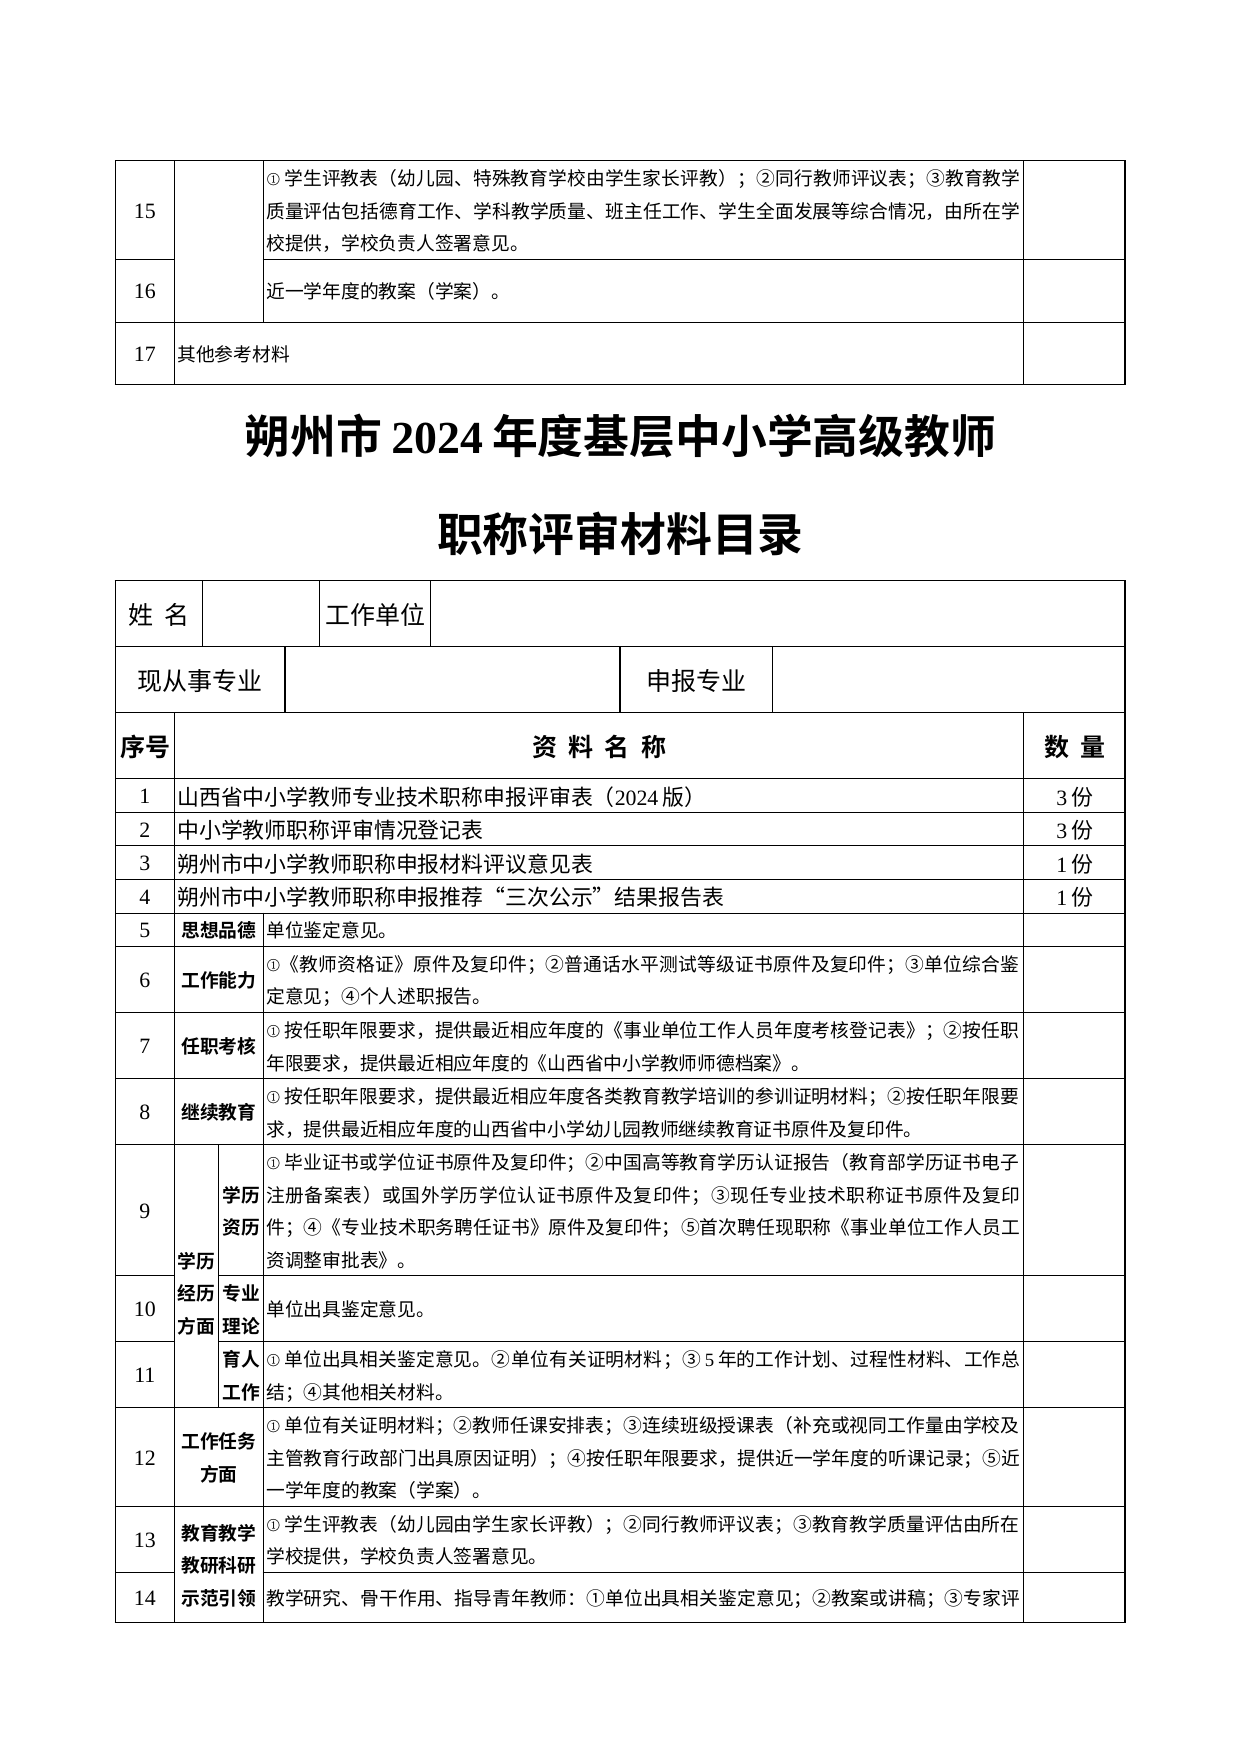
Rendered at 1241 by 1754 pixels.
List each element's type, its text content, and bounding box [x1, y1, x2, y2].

table_cell 15 [116, 161, 174, 259]
table_cell [1024, 1145, 1124, 1275]
table_header 工作单位 [320, 581, 430, 646]
table_cell 专业理论 [219, 1276, 263, 1341]
table_cell 序号 [116, 713, 174, 778]
table_cell 16 [116, 260, 174, 322]
table_cell 朔州市中小学教师职称申报推荐“三次公示”结果报告表 [175, 880, 1023, 912]
table_header 姓 名 [116, 581, 202, 646]
table_cell [1024, 1408, 1124, 1506]
table_cell 朔州市中小学教师职称申报材料评议意见表 [175, 846, 1023, 879]
table_cell 任职考核 [175, 1013, 263, 1078]
table_cell ①学生评教表（幼儿园、特殊教育学校由学生家长评教）；②同行教师评议表；③教育教学质量评估包括德育工作、学科教学质量、班主任工作、学生全面发展等综合情况，由所在学校提供，学校负责人签署意见。 [264, 161, 1023, 259]
table_cell ①单位出具相关鉴定意见。②单位有关证明材料；③5年的工作计划、过程性材料、工作总结；④其他相关材料。 [264, 1342, 1023, 1407]
table_cell [1024, 1573, 1124, 1622]
table_cell 其他参考材料 [175, 323, 1023, 384]
table_cell 1份 [1024, 880, 1124, 912]
table_cell 13 [116, 1507, 174, 1572]
table_cell 8 [116, 1079, 174, 1144]
table_cell 5 [116, 914, 174, 946]
text 职称评审材料目录 [118, 483, 1122, 580]
table_header [203, 581, 319, 646]
table_cell 3份 [1024, 779, 1124, 812]
table_cell 工作能力 [175, 947, 263, 1012]
table_cell 10 [116, 1276, 174, 1341]
table_cell [1024, 914, 1124, 946]
table_cell 3份 [1024, 813, 1124, 845]
table_cell 近一学年度的教案（学案）。 [264, 260, 1023, 322]
table_cell 3 [116, 846, 174, 879]
table_cell 继续教育 [175, 1079, 263, 1144]
table_cell [1024, 1342, 1124, 1407]
table_cell [286, 647, 619, 712]
table_cell 9 [116, 1145, 174, 1275]
text 朔州市2024年度基层中小学高级教师 [118, 385, 1122, 483]
table_cell [773, 647, 1124, 712]
table_cell 学历经历方面 [175, 1145, 218, 1407]
table_cell 申报专业 [621, 647, 772, 712]
table_cell 山西省中小学教师专业技术职称申报评审表（2024版） [175, 779, 1023, 812]
table_cell 4 [116, 880, 174, 912]
table_cell ①《教师资格证》原件及复印件；②普通话水平测试等级证书原件及复印件；③单位综合鉴定意见；④个人述职报告。 [264, 947, 1023, 1012]
table_cell [1024, 1507, 1124, 1572]
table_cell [264, 1573, 1023, 1622]
table_cell 资 料 名 称 [175, 713, 1023, 778]
table_cell 思想品德 [175, 914, 263, 946]
table_cell [1024, 323, 1124, 384]
table_cell 6 [116, 947, 174, 1012]
table_header [431, 581, 1124, 646]
table_cell ①学生评教表（幼儿园由学生家长评教）；②同行教师评议表；③教育教学质量评估由所在学校提供，学校负责人签署意见。 [264, 1507, 1023, 1572]
table_cell 中小学教师职称评审情况登记表 [175, 813, 1023, 845]
table_cell 现从事专业 [116, 647, 284, 712]
table_cell 工作任务方面 [175, 1408, 263, 1506]
table_cell [1024, 1276, 1124, 1341]
table_cell [1024, 161, 1124, 259]
table_cell 单位鉴定意见。 [264, 914, 1023, 946]
table_cell 学历 资历 [219, 1145, 263, 1275]
table_cell 14 [116, 1573, 174, 1622]
table_cell 教育教学教研科研示范引领方面 [175, 1507, 263, 1622]
table_cell 1份 [1024, 846, 1124, 879]
table_cell ①毕业证书或学位证书原件及复印件；②中国高等教育学历认证报告（教育部学历证书电子注册备案表）或国外学历学位认证书原件及复印件；③现任专业技术职称证书原件及复印件；④《专业技术职务聘任证书》原件及复印件；⑤首次聘任现职称《事业单位工作人员工资调整审批表》。 [264, 1145, 1023, 1275]
table_cell [1024, 260, 1124, 322]
table_cell 7 [116, 1013, 174, 1078]
table_cell 2 [116, 813, 174, 845]
table_cell 数 量 [1024, 713, 1124, 778]
table_cell [1024, 947, 1124, 1012]
table_cell [1024, 1013, 1124, 1078]
table_cell 育人工作 [219, 1342, 263, 1407]
table_cell 17 [116, 323, 174, 384]
table_cell ①按任职年限要求，提供最近相应年度的《事业单位工作人员年度考核登记表》；②按任职年限要求，提供最近相应年度的《山西省中小学教师师德档案》。 [264, 1013, 1023, 1078]
table_cell 1 [116, 779, 174, 812]
table_cell 单位出具鉴定意见。 [264, 1276, 1023, 1341]
table_cell 11 [116, 1342, 174, 1407]
table_cell ①按任职年限要求，提供最近相应年度各类教育教学培训的参训证明材料；②按任职年限要求，提供最近相应年度的山西省中小学幼儿园教师继续教育证书原件及复印件。 [264, 1079, 1023, 1144]
table_cell 12 [116, 1408, 174, 1506]
table_cell [1024, 1079, 1124, 1144]
table_cell ①单位有关证明材料；②教师任课安排表；③连续班级授课表（补充或视同工作量由学校及主管教育行政部门出具原因证明）；④按任职年限要求，提供近一学年度的听课记录；⑤近一学年度的教案（学案）。 [264, 1408, 1023, 1506]
